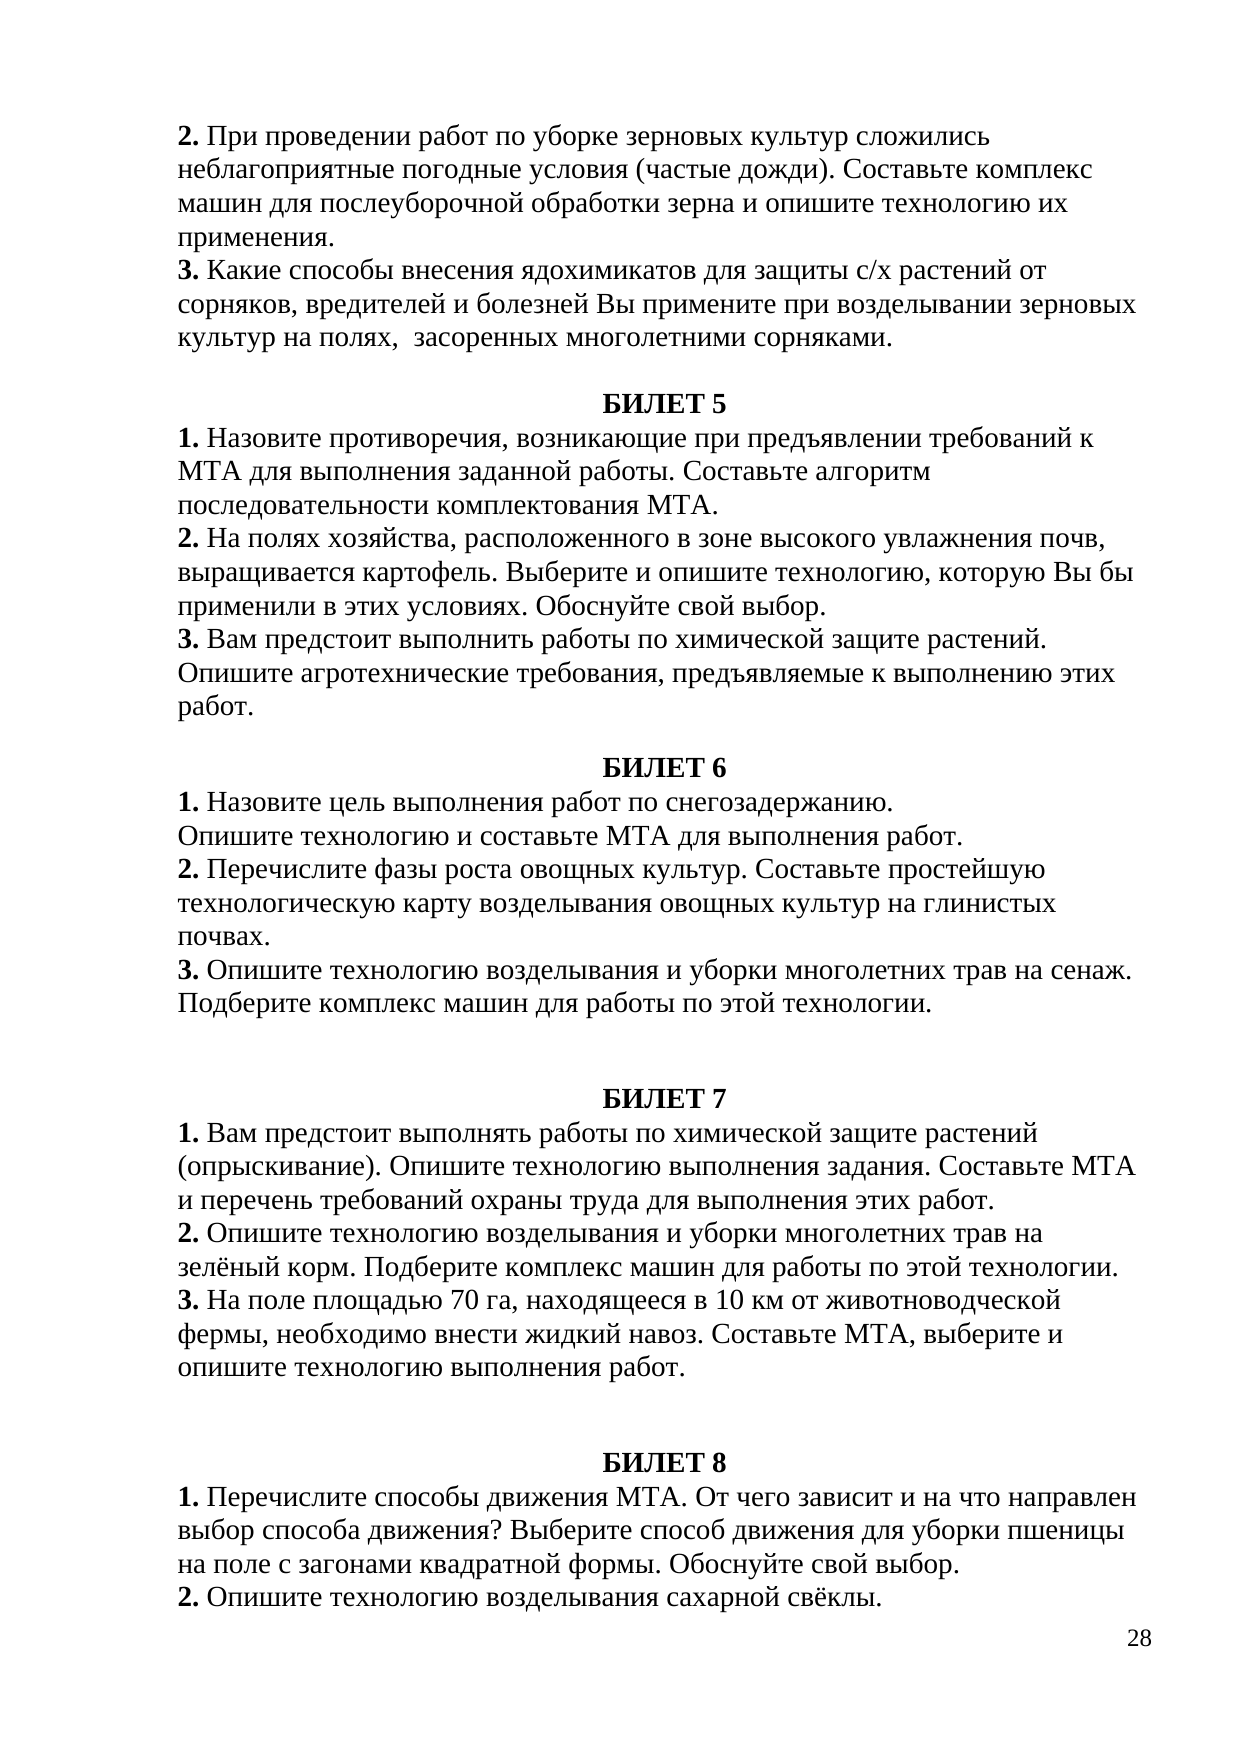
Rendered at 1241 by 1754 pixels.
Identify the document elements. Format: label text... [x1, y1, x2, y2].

text БИЛЕТ 7 [177, 1081, 1152, 1115]
text 2. Опишите технологию возделывания и уборки многолетних трав на зелёный корм. Подберите комплекс машин для работы по этой технологии. [177, 1215, 1152, 1282]
text 3. Какие способы внесения ядохимикатов для защиты с/х растений от сорняков, вредителей и болезней Вы примените при возделывании зерновых культур на полях, засоренных многолетними сорняками. [177, 252, 1152, 353]
text 3. Опишите технологию возделывания и уборки многолетних трав на сенаж. Подберите комплекс машин для работы по этой технологии. [177, 952, 1152, 1019]
text 2. При проведении работ по уборке зерновых культур сложились неблагоприятные погодные условия (частые дожди). Составьте комплекс машин для послеуборочной обработки зерна и опишите технологию их применения. [177, 118, 1152, 252]
text 1. Вам предстоит выполнять работы по химической защите растений (опрыскивание). Опишите технологию выполнения задания. Составьте МТА и перечень требований охраны труда для выполнения этих работ. [177, 1115, 1152, 1215]
text БИЛЕТ 8 [177, 1445, 1152, 1479]
text Опишите технологию и составьте МТА для выполнения работ. [177, 818, 1152, 851]
text БИЛЕТ 5 [177, 386, 1152, 420]
text 3. Вам предстоит выполнить работы по химической защите растений. Опишите агротехнические требования, предъявляемые к выполнению этих работ. [177, 621, 1152, 722]
text БИЛЕТ 6 [177, 751, 1152, 784]
text 2. На полях хозяйства, расположенного в зоне высокого увлажнения почв, выращивается картофель. Выберите и опишите технологию, которую Вы бы применили в этих условиях. Обоснуйте свой выбор. [177, 521, 1152, 621]
text 1. Перечислите способы движения МТА. От чего зависит и на что направлен выбор способа движения? Выберите способ движения для уборки пшеницы на поле с загонами квадратной формы. Обоснуйте свой выбор. [177, 1479, 1152, 1579]
text 1. Назовите цель выполнения работ по снегозадержанию. [177, 784, 1152, 818]
text 2. Перечислите фазы роста овощных культур. Составьте простейшую технологическую карту возделывания овощных культур на глинистых почвах. [177, 851, 1152, 952]
text 3. На поле площадью , находящееся в от животноводческой фермы, необходимо внести жидкий навоз. Составьте МТА, выберите и опишите технологию выполнения работ. [177, 1282, 1152, 1383]
text 2. Опишите технологию возделывания сахарной свёклы. [177, 1579, 1152, 1613]
text 1. Назовите противоречия, возникающие при предъявлении требований к МТА для выполнения заданной работы. Составьте алгоритм последовательности комплектования МТА. [177, 420, 1152, 521]
